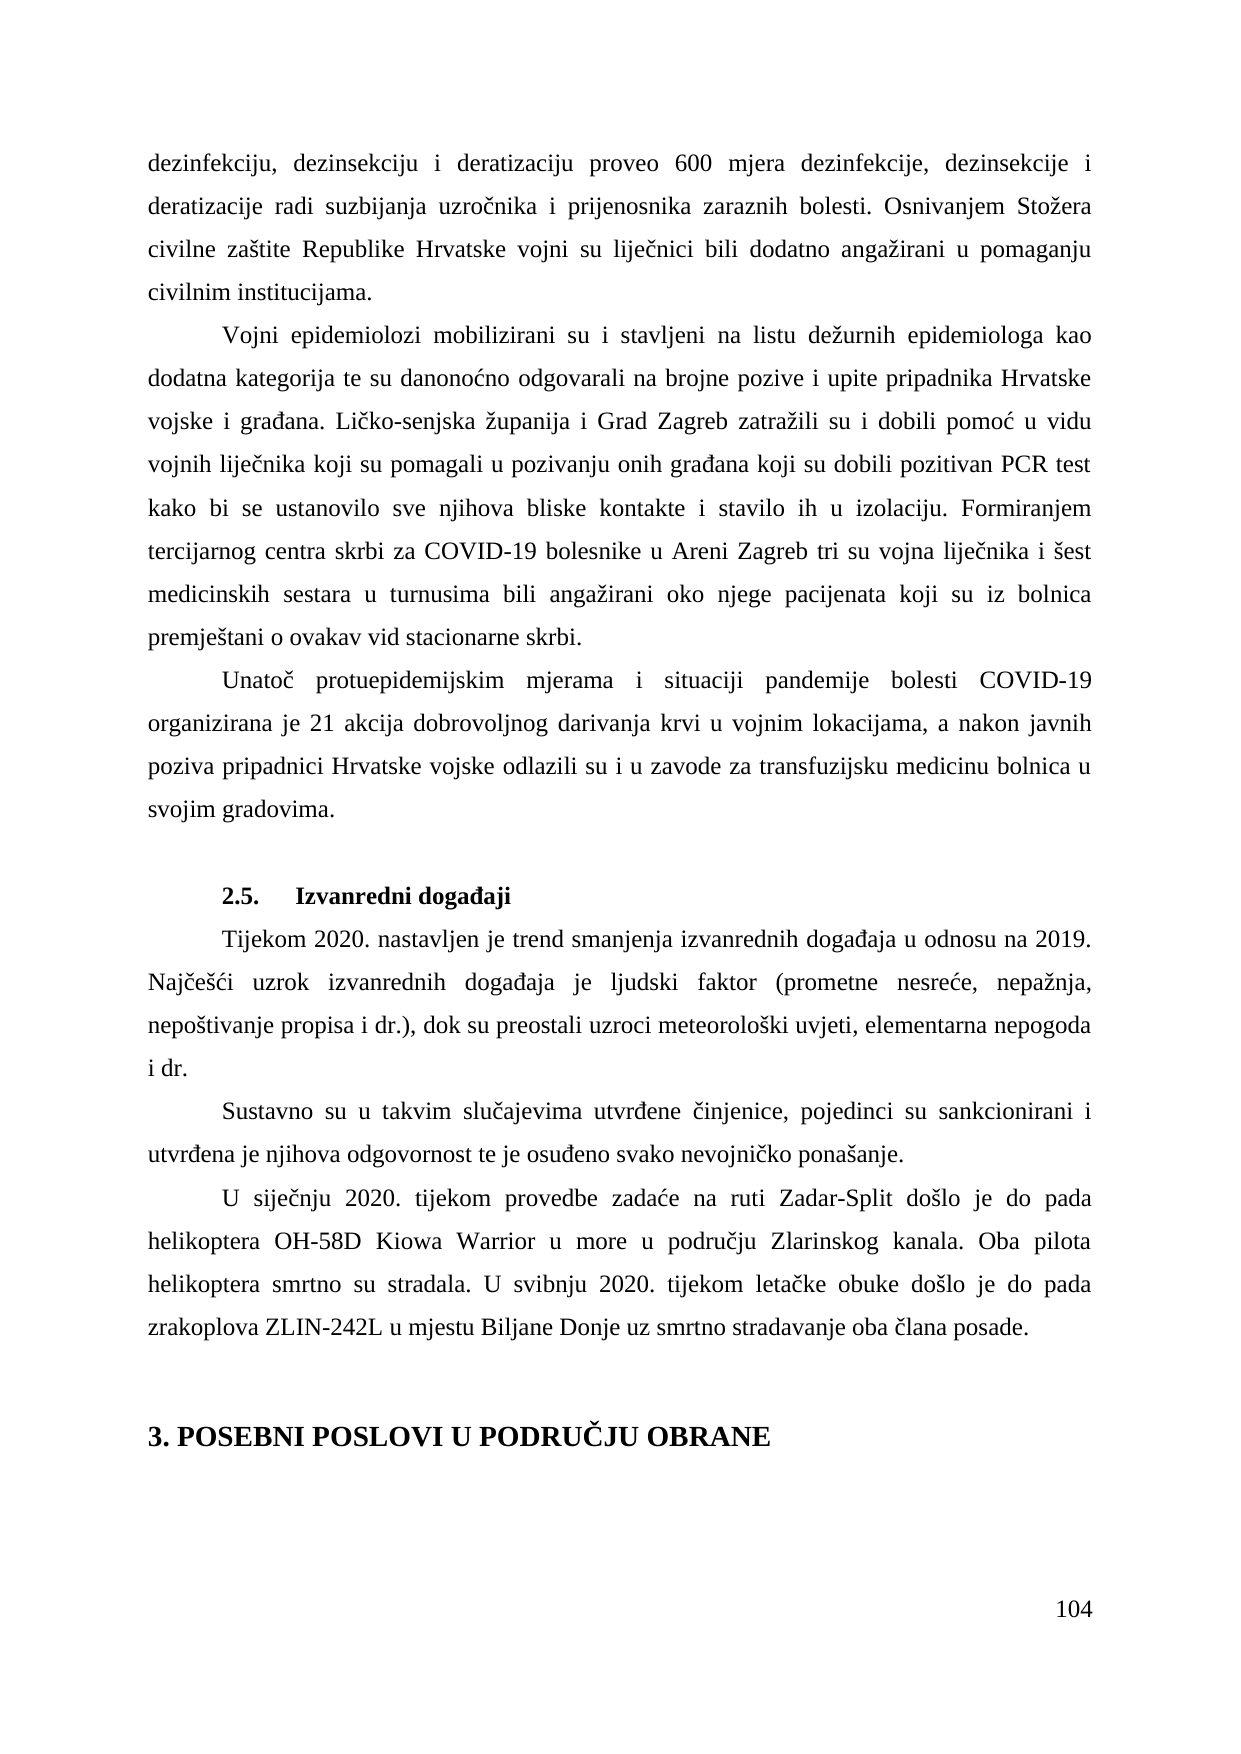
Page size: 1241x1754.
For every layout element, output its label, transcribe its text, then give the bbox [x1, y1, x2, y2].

text 2.5. Izvanredni događaji [148, 881, 1092, 909]
text Tijekom 2020. nastavljen je trend smanjenja izvanrednih događaja u odnosu na 2019. Najčešći uzrok izvanrednih događaja je ljudski faktor (prometne nesreće, nepažnja, nepoštivanje propisa i dr.), dok su preostali uzroci meteorološki uvjeti, elementarna nepogoda i dr. [148, 924, 1092, 1082]
text 3. POSEBNI POSLOVI U PODRUČJU OBRANE [148, 1419, 1092, 1453]
text U siječnju 2020. tijekom provedbe zadaće na ruti Zadar-Split došlo je do pada helikoptera OH-58D Kiowa Warrior u more u području Zlarinskog kanala. Oba pilota helikoptera smrtno su stradala. U svibnju 2020. tijekom letačke obuke došlo je do pada zrakoplova ZLIN-242L u mjestu Biljane Donje uz smrtno stradavanje oba člana posade. [148, 1183, 1092, 1341]
text Sustavno su u takvim slučajevima utvrđene činjenice, pojedinci su sankcionirani i utvrđena je njihova odgovornost te je osuđeno svako nevojničko ponašanje. [148, 1096, 1092, 1168]
text Unatoč protuepidemijskim mjerama i situaciji pandemije bolesti COVID-19 organizirana je 21 akcija dobrovoljnog darivanja krvi u vojnim lokacijama, a nakon javnih poziva pripadnici Hrvatske vojske odlazili su i u zavode za transfuzijsku medicinu bolnica u svojim gradovima. [148, 665, 1092, 823]
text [148, 148, 1092, 306]
text Vojni epidemiolozi mobilizirani su i stavljeni na listu dežurnih epidemiologa kao dodatna kategorija te su danonoćno odgovarali na brojne pozive i upite pripadnika Hrvatske vojske i građana. Ličko-senjska županija i Grad Zagreb zatražili su i dobili pomoć u vidu vojnih liječnika koji su pomagali u pozivanju onih građana koji su dobili pozitivan PCR test kako bi se ustanovilo sve njihova bliske kontakte i stavilo ih u izolaciju. Formiranjem tercijarnog centra skrbi za COVID-19 bolesnike u Areni Zagreb tri su vojna liječnika i šest medicinskih sestara u turnusima bili angažirani oko njege pacijenata koji su iz bolnica premještani o ovakav vid stacionarne skrbi. [148, 320, 1092, 651]
